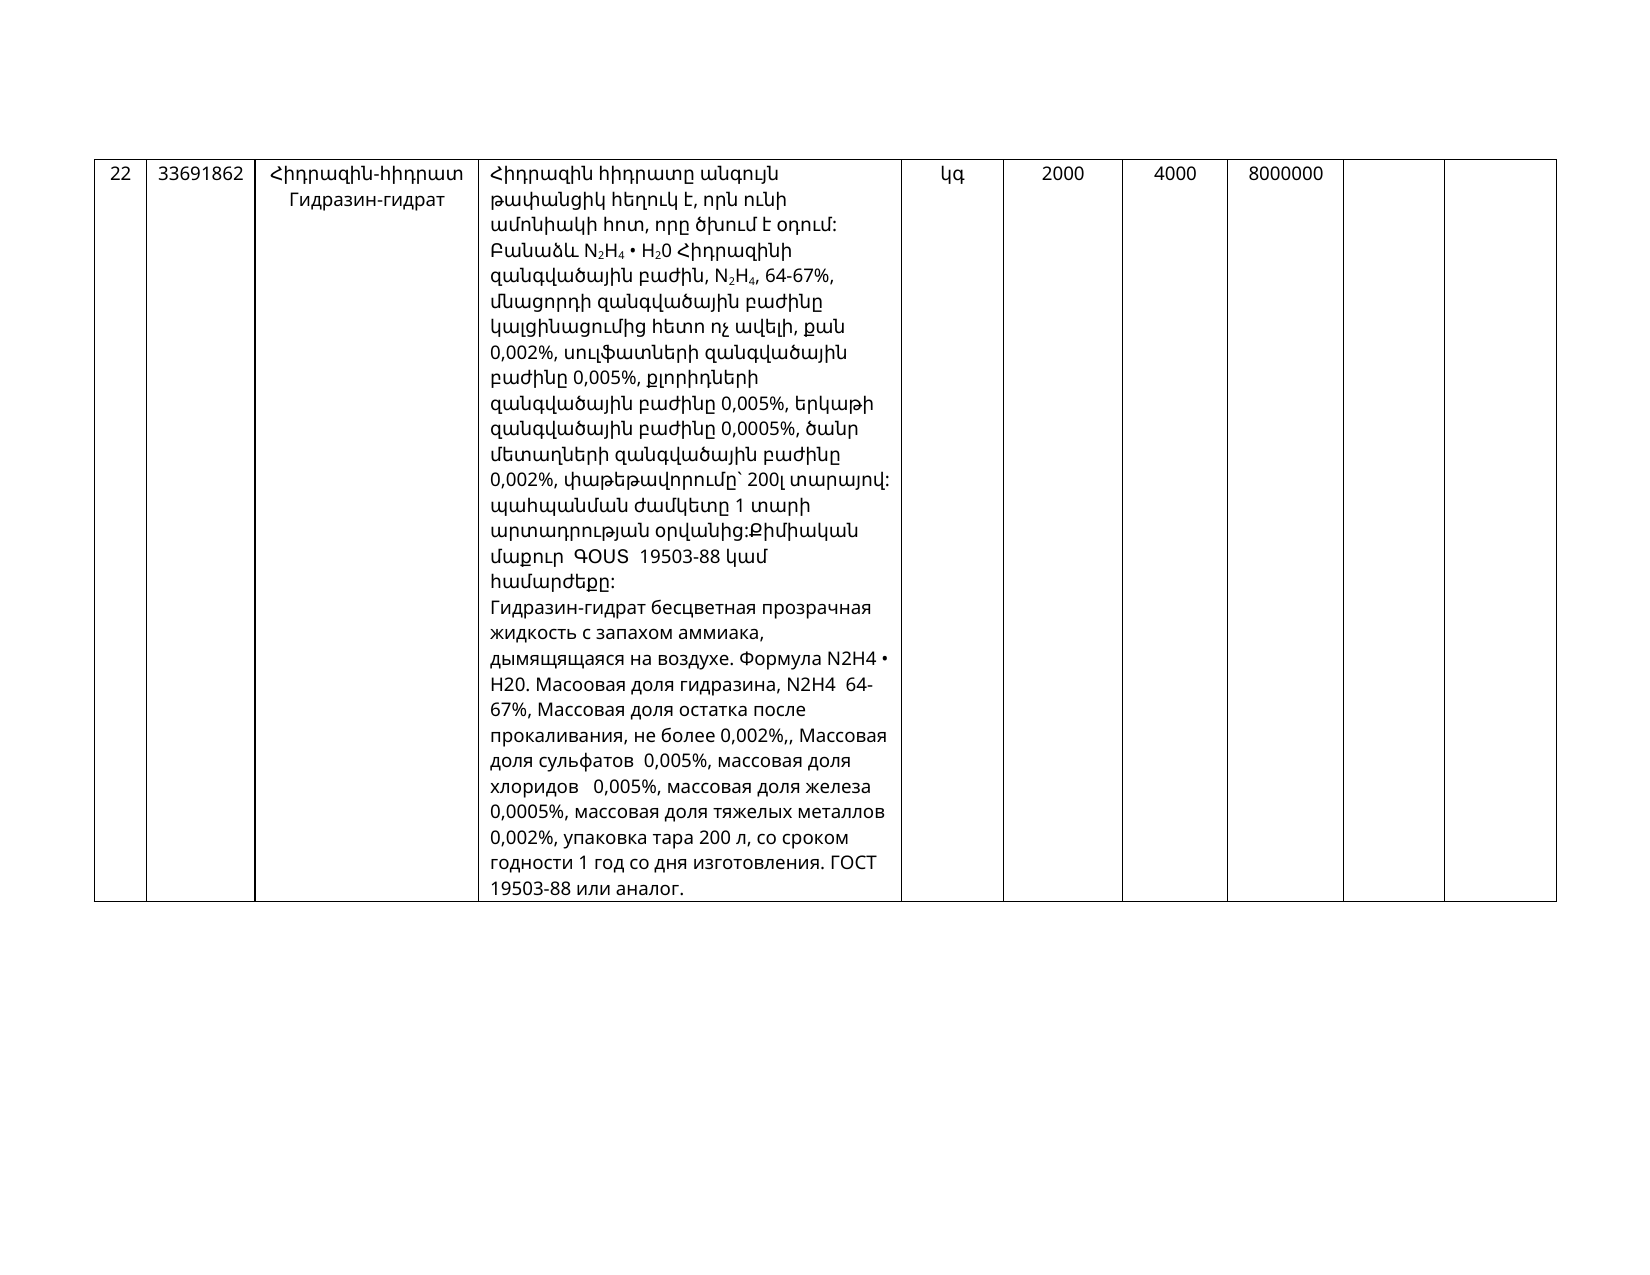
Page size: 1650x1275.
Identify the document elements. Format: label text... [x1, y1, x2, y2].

table_cell Հիդրազին հիդրատը անգույն թափանցիկ հեղուկ է, որն ունի ամոնիակի հոտ, որը ծխում է օդում: Բանաձև N2H4 • H20 Հիդրազինի զանգվածային բաժին, N2H4, 64-67%, մնացորդի զանգվածային բաժինը կալցինացումից հետո ոչ ավելի, քան 0,002%, սուլֆատների զանգվածային բաժինը 0,005%, քլորիդների զանգվածային բաժինը 0,005%, երկաթի զանգվածային բաժինը 0,0005%, ծանր մետաղների զանգվածային բաժինը 0,002%, փաթեթավորումը` 200լ տարայով: պահպանման ժամկետը 1 տարի արտադրության օրվանից:Քիմիական մաքուր ԳՕՍՏ 19503-88 կամ համարժեքը: Гидразин-гидрат бесцветная прозрачная жидкость с запахом аммиака, дымящящаяся на воздухе. Формула N2H4 • Н20. Масоовая доля гидразина, N2H4 64-67%, Массовая доля остатка после прокаливания, не более 0,002%,, Массовая доля сульфатов 0,005%, массовая доля хлоридов 0,005%, массовая доля железа 0,0005%, массовая доля тяжелых металлов 0,002%, упаковка тара 200 л, со сроком годности 1 год со дня изготовления. ГОСТ 19503-88 или аналог. [479, 160, 901, 901]
table_cell Հիդրազին-հիդրատ Гидразин-гидрат [256, 160, 478, 901]
table_cell կգ [902, 160, 1003, 901]
table_cell 22 [95, 160, 146, 901]
table_cell 33691862 [147, 160, 254, 901]
table_cell 4000 [1123, 160, 1227, 901]
table_cell [1344, 160, 1444, 901]
table_cell 2000 [1004, 160, 1122, 901]
table_cell 8000000 [1228, 160, 1343, 901]
